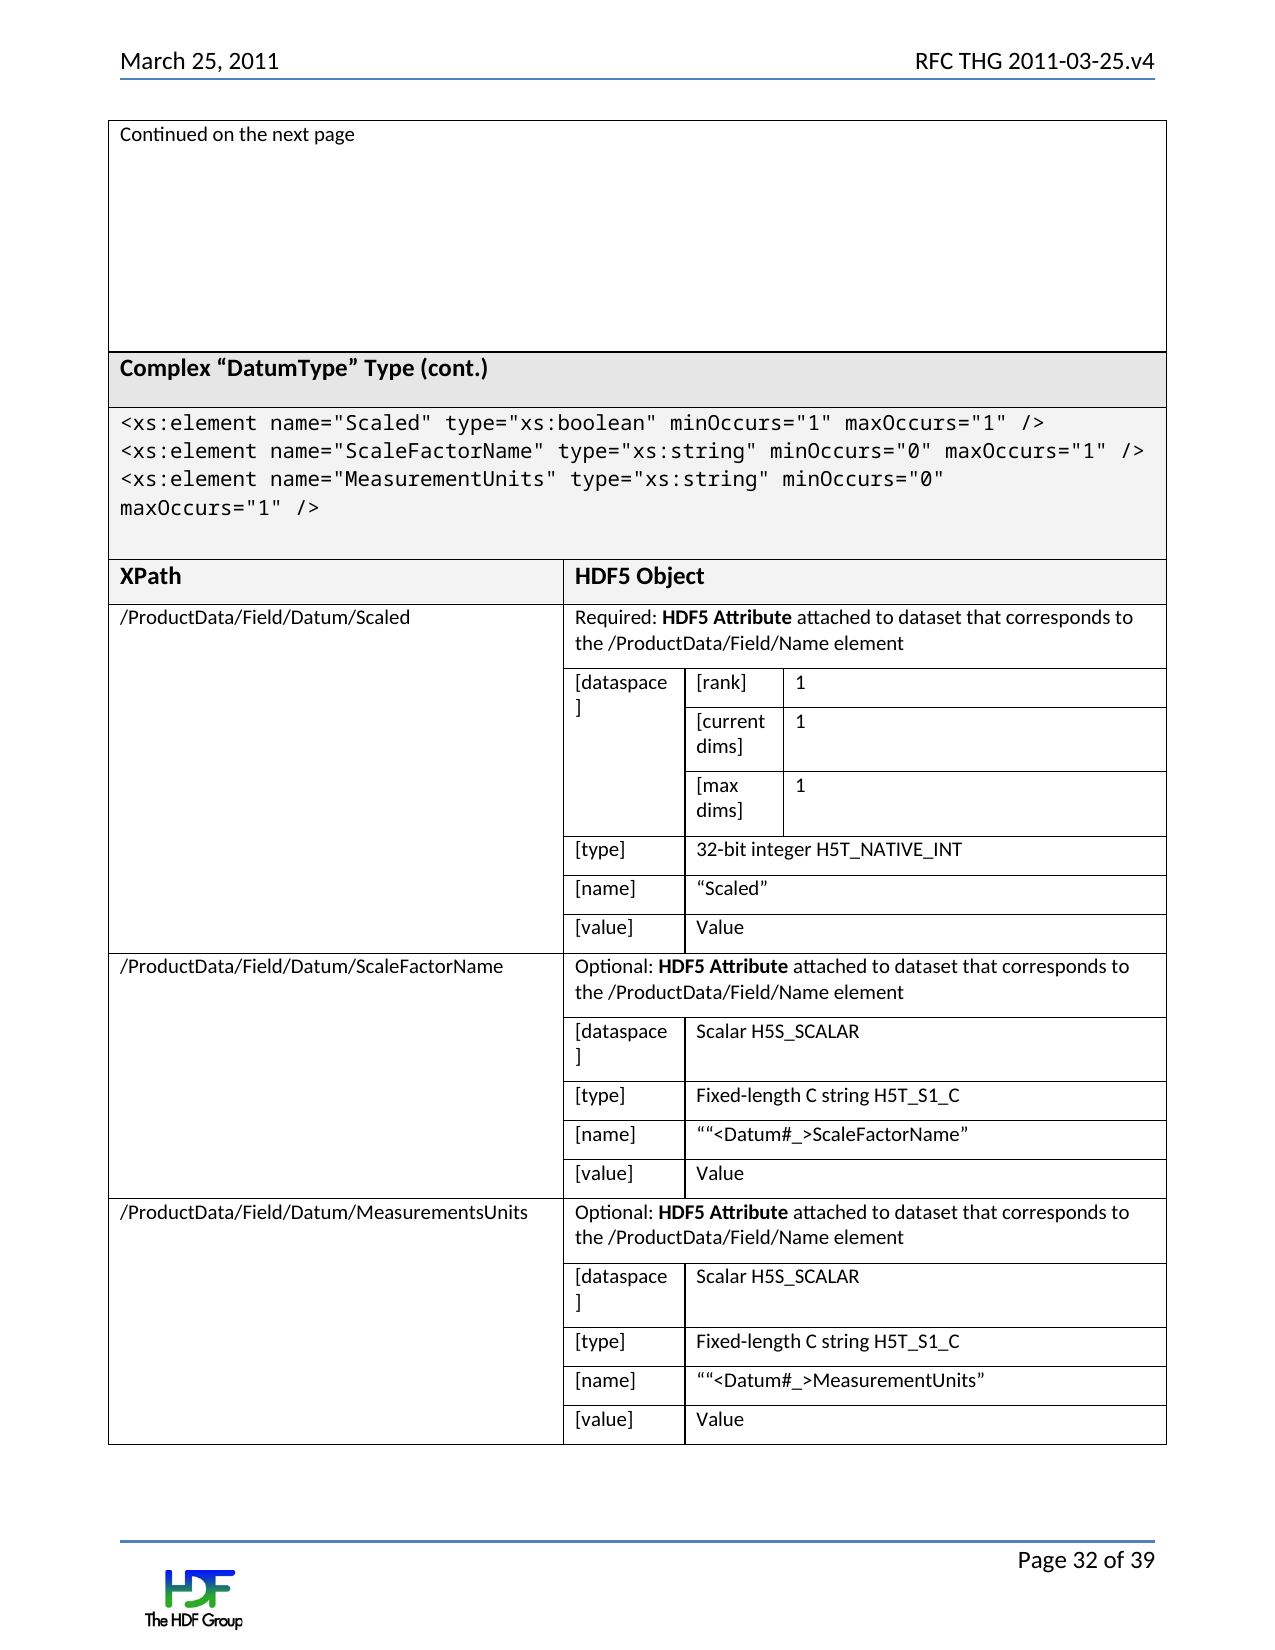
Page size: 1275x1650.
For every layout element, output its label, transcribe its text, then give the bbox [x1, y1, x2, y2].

table_cell Optional: HDF5 Attribute attached to dataset that corresponds to the /ProductData/Field/Name element [564, 954, 1166, 1017]
table_cell 1 [784, 708, 1166, 771]
table_cell [value] [564, 1160, 684, 1198]
table_cell [dataspace] [564, 1018, 684, 1081]
table_cell Continued on the next page [109, 121, 1166, 351]
table_cell [type] [564, 1082, 684, 1120]
table_cell Value [686, 1160, 1166, 1198]
table_cell ““<Datum#_>ScaleFactorName” [686, 1121, 1166, 1159]
table_cell Complex “DatumType” Type (cont.) [109, 353, 1166, 407]
table_cell Value [686, 1406, 1166, 1444]
table_cell /ProductData/Field/Datum/ScaleFactorName [109, 954, 563, 1198]
table_cell [name] [564, 876, 684, 913]
table_cell HDF5 Object [564, 560, 1166, 603]
table_cell [max dims] [686, 772, 783, 836]
table_cell [type] [564, 1328, 684, 1366]
table_cell Value [686, 915, 1166, 952]
table_cell Optional: HDF5 Attribute attached to dataset that corresponds to the /ProductData/Field/Name element [564, 1199, 1166, 1262]
table_cell [dataspace] [564, 669, 684, 836]
table_cell Scalar H5S_SCALAR [686, 1264, 1166, 1327]
table_cell [value] [564, 915, 684, 952]
table_cell [name] [564, 1121, 684, 1159]
table_cell /ProductData/Field/Datum/Scaled [109, 605, 563, 952]
table_cell 1 [784, 772, 1166, 836]
table_cell Fixed-length C string H5T_S1_C [686, 1328, 1166, 1366]
table_cell Required: HDF5 Attribute attached to dataset that corresponds to the /ProductData/Field/Name element [564, 605, 1166, 668]
table_cell 32-bit integer H5T_NATIVE_INT [686, 837, 1166, 874]
table_cell Scalar H5S_SCALAR [686, 1018, 1166, 1081]
table_cell ““<Datum#_>MeasurementUnits” [686, 1367, 1166, 1405]
table_cell XPath [109, 560, 563, 603]
table_cell Fixed-length C string H5T_S1_C [686, 1082, 1166, 1120]
table_cell [name] [564, 1367, 684, 1405]
table_cell [type] [564, 837, 684, 874]
table_cell /ProductData/Field/Datum/MeasurementsUnits [109, 1199, 563, 1444]
table_cell 1 [784, 669, 1166, 707]
picture [145, 1570, 243, 1630]
table_cell <xs:element name="Scaled" type="xs:boolean" minOccurs="1" maxOccurs="1" /> <xs:element name="ScaleFactorName" type="xs:string" minOccurs="0" maxOccurs="1" /> <xs:element name="MeasurementUnits" type="xs:string" minOccurs="0" maxOccurs="1" /> [109, 408, 1166, 559]
table_cell [current dims] [686, 708, 783, 771]
table_cell [value] [564, 1406, 684, 1444]
table_cell “Scaled” [686, 876, 1166, 913]
table_cell [rank] [686, 669, 783, 707]
table_cell [dataspace] [564, 1264, 684, 1327]
